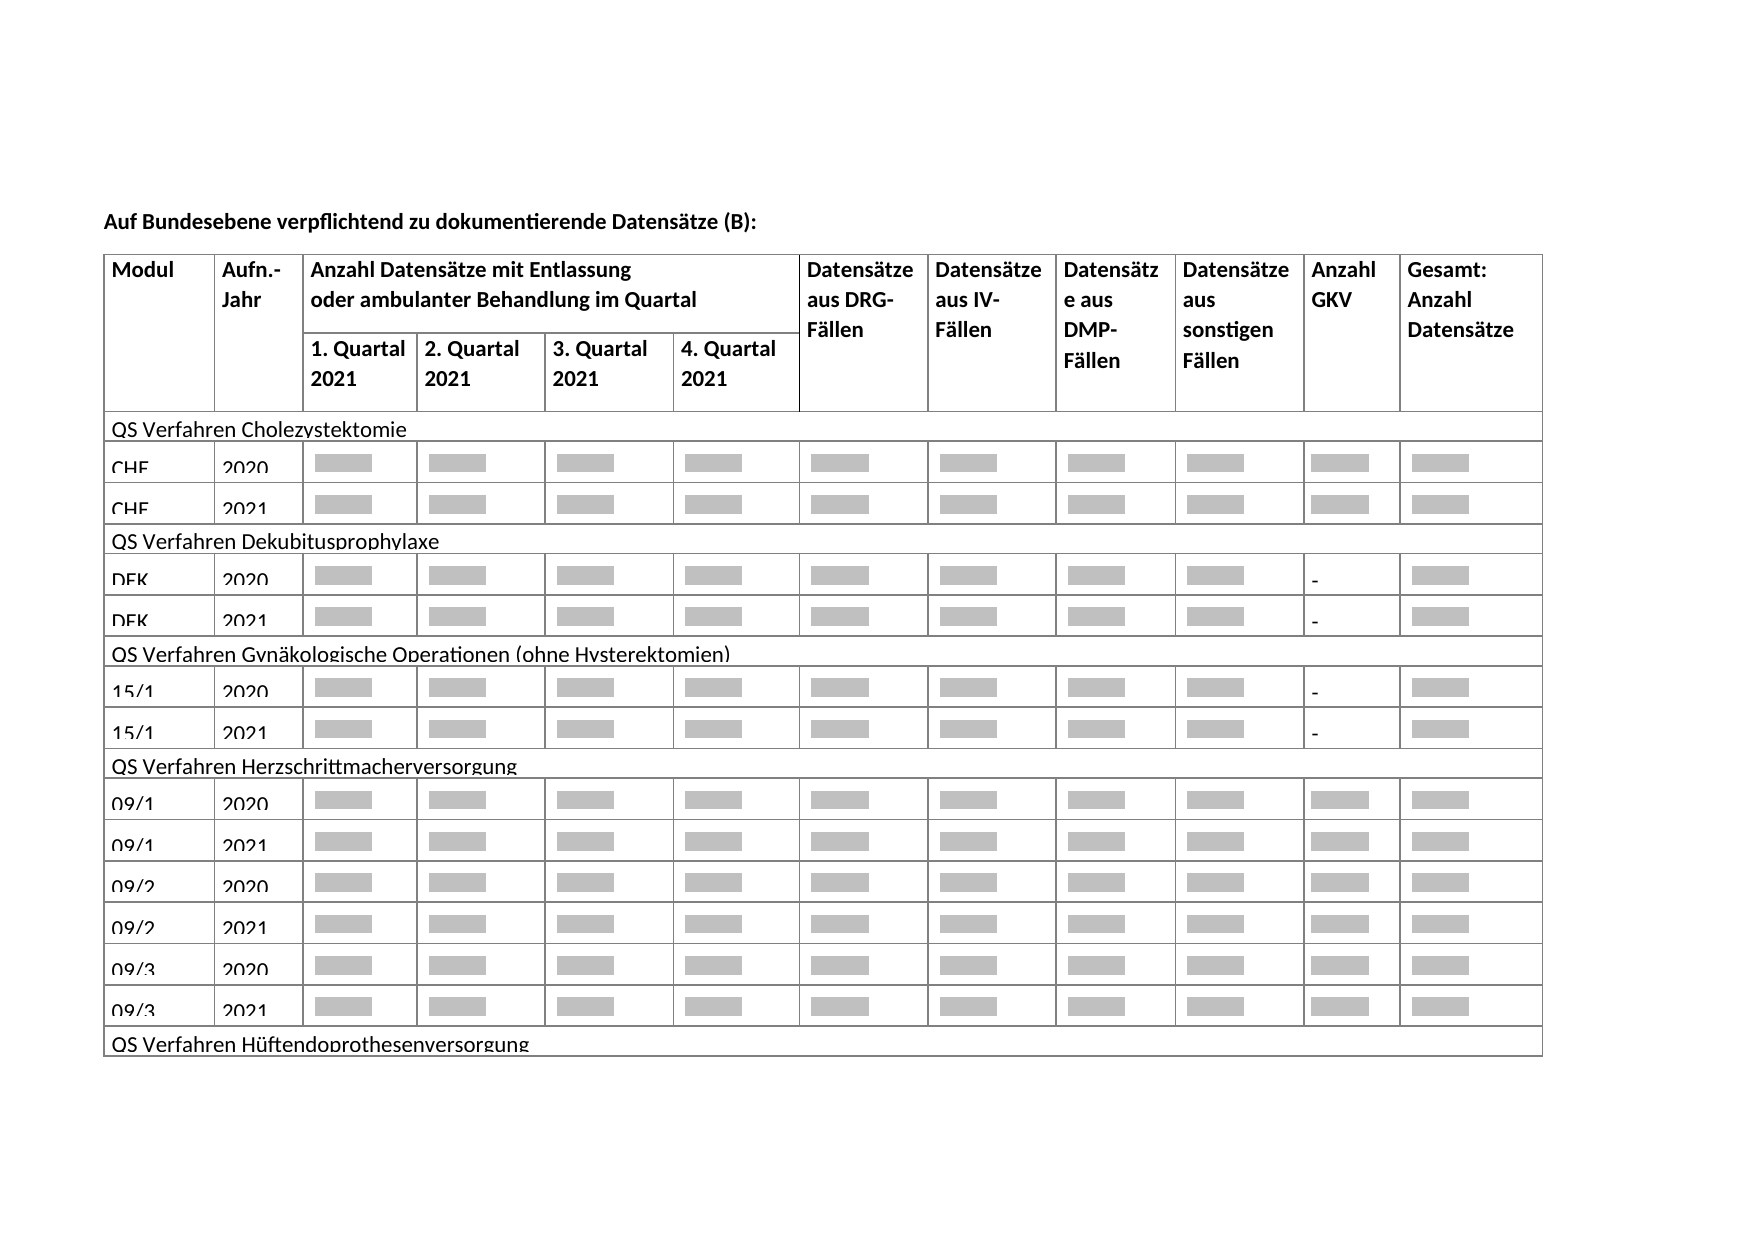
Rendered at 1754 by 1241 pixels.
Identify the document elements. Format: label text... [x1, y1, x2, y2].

table_cell [929, 667, 1055, 706]
table_header Aufn.-Jahr [215, 255, 302, 411]
table_cell [1176, 483, 1303, 523]
table_cell [674, 442, 799, 482]
table_cell [1057, 986, 1175, 1025]
table_cell QS Verfahren Hüftendoprothesenversorgung [105, 1027, 1542, 1055]
table_cell [1176, 708, 1303, 748]
table_cell CHE [105, 483, 214, 523]
text Auf Bundesebene verpflichtend zu dokumentierende Datensätze (B): [103, 207, 1542, 235]
table_cell - [1305, 667, 1399, 706]
table_cell [1176, 442, 1303, 482]
table_cell [674, 779, 799, 818]
table_cell [1401, 596, 1542, 635]
table_cell [800, 903, 927, 943]
table_cell 09/2 [105, 862, 214, 901]
table_cell [304, 986, 416, 1025]
table_cell [418, 986, 544, 1025]
table_cell [546, 986, 673, 1025]
table_cell 2021 [215, 596, 302, 635]
table_cell [418, 862, 544, 901]
table_cell [929, 596, 1055, 635]
table_cell [1401, 862, 1542, 901]
table_cell [1176, 986, 1303, 1025]
table_cell [418, 442, 544, 482]
table_cell 2021 [215, 820, 302, 860]
table_cell [418, 903, 544, 943]
table_cell 1. Quartal 2021 [304, 334, 416, 411]
table_header Datensätze aus IV-Fällen [929, 255, 1055, 411]
table_cell 4. Quartal 2021 [674, 334, 799, 411]
table_cell [674, 862, 799, 901]
table_cell [1305, 903, 1399, 943]
table_cell 3. Quartal 2021 [546, 334, 673, 411]
table_cell 15/1 [105, 708, 214, 748]
table_header Anzahl GKV [1305, 255, 1399, 411]
table_cell [929, 986, 1055, 1025]
table_cell [929, 483, 1055, 523]
table_cell - [1305, 554, 1399, 594]
table_cell [1057, 779, 1175, 818]
table_cell [800, 862, 927, 901]
table_cell [1305, 820, 1399, 860]
table_cell [1401, 708, 1542, 748]
table_cell 15/1 [105, 667, 214, 706]
table_cell [800, 554, 927, 594]
table_cell [1057, 483, 1175, 523]
table_cell 2020 [215, 442, 302, 482]
table_cell 09/1 [105, 779, 214, 818]
table_cell [1176, 903, 1303, 943]
table_cell [304, 667, 416, 706]
table_cell 2021 [215, 986, 302, 1025]
table_cell [1176, 554, 1303, 594]
table_cell 09/2 [105, 903, 214, 943]
table_cell [1401, 779, 1542, 818]
table_cell 09/3 [105, 986, 214, 1025]
table_cell [674, 554, 799, 594]
table_cell [929, 862, 1055, 901]
table_cell 2021 [215, 483, 302, 523]
table_cell [674, 483, 799, 523]
table_cell [674, 903, 799, 943]
table_cell [304, 554, 416, 594]
table_cell [304, 903, 416, 943]
table_cell [929, 442, 1055, 482]
table_cell [304, 944, 416, 984]
table_cell [1305, 483, 1399, 523]
table_cell [1305, 779, 1399, 818]
table_header Gesamt: Anzahl Datensätze [1401, 255, 1542, 411]
table_cell - [1305, 596, 1399, 635]
table_cell [674, 986, 799, 1025]
table_cell [546, 554, 673, 594]
table_header Datensätze aus DMP-Fällen [1057, 255, 1175, 411]
table_cell [418, 667, 544, 706]
table_cell [1057, 596, 1175, 635]
table_cell [418, 708, 544, 748]
table_cell [418, 554, 544, 594]
table_cell [800, 708, 927, 748]
table_cell 2020 [215, 779, 302, 818]
table_cell [800, 667, 927, 706]
table_cell [800, 820, 927, 860]
table_cell [304, 708, 416, 748]
table_cell 2021 [215, 708, 302, 748]
table_cell [546, 596, 673, 635]
table_cell [546, 442, 673, 482]
table_cell [1176, 779, 1303, 818]
table_cell 2020 [215, 862, 302, 901]
table_cell [1401, 483, 1542, 523]
table_cell [1057, 554, 1175, 594]
table_cell [800, 596, 927, 635]
table_cell [1305, 442, 1399, 482]
table_cell [929, 944, 1055, 984]
table_cell [800, 944, 927, 984]
table_cell [929, 903, 1055, 943]
table_cell [674, 667, 799, 706]
table_cell [1305, 944, 1399, 984]
table_cell [304, 862, 416, 901]
table_cell [1057, 667, 1175, 706]
table_cell [674, 596, 799, 635]
table_cell [929, 708, 1055, 748]
table_cell [1401, 667, 1542, 706]
table_cell [1057, 944, 1175, 984]
table_cell [418, 779, 544, 818]
table_cell [674, 820, 799, 860]
table_cell [800, 986, 927, 1025]
table_cell 2. Quartal 2021 [418, 334, 544, 411]
table_cell [1401, 903, 1542, 943]
table_cell [418, 483, 544, 523]
table_cell [674, 708, 799, 748]
table_cell [418, 820, 544, 860]
table_cell [418, 944, 544, 984]
table_cell [1057, 903, 1175, 943]
table_cell [546, 708, 673, 748]
table_cell [1401, 554, 1542, 594]
table_cell DEK [105, 554, 214, 594]
table_cell 2021 [215, 903, 302, 943]
table_cell [674, 944, 799, 984]
table_cell [546, 667, 673, 706]
table_cell [546, 862, 673, 901]
table_cell QS Verfahren Gynäkologische Operationen (ohne Hysterektomien) [105, 637, 1542, 665]
table_header Anzahl Datensätze mit Entlassung oder ambulanter Behandlung im Quartal [304, 255, 799, 332]
table_cell [304, 483, 416, 523]
table_cell [1176, 667, 1303, 706]
table_header Datensätze aus DRG-Fällen [800, 255, 927, 411]
table_cell [1057, 442, 1175, 482]
table_cell [1176, 862, 1303, 901]
table_cell [800, 779, 927, 818]
table_cell QS Verfahren Cholezystektomie [105, 412, 1542, 440]
table_cell [929, 779, 1055, 818]
table_cell [304, 442, 416, 482]
table_cell [546, 483, 673, 523]
table_cell [929, 820, 1055, 860]
table_cell [929, 554, 1055, 594]
table_cell QS Verfahren Dekubitusprophylaxe [105, 525, 1542, 553]
table_cell 09/1 [105, 820, 214, 860]
table_cell [1176, 944, 1303, 984]
table_cell 2020 [215, 554, 302, 594]
table_cell [1401, 442, 1542, 482]
table_cell - [1305, 708, 1399, 748]
table_cell [304, 779, 416, 818]
table_cell [546, 903, 673, 943]
table_cell [1057, 862, 1175, 901]
table_cell [1401, 986, 1542, 1025]
table_cell [304, 820, 416, 860]
table_cell CHE [105, 442, 214, 482]
table_cell [546, 779, 673, 818]
table_cell [1057, 708, 1175, 748]
table_cell QS Verfahren Herzschrittmacherversorgung [105, 749, 1542, 777]
table_header Modul [105, 255, 214, 411]
table_cell [1176, 596, 1303, 635]
table_cell 2020 [215, 667, 302, 706]
table_cell [1057, 820, 1175, 860]
table_cell 09/3 [105, 944, 214, 984]
table_cell [1305, 986, 1399, 1025]
table_header Datensätze aus sonstigen Fällen [1176, 255, 1303, 411]
table_cell [546, 944, 673, 984]
table_cell [418, 596, 544, 635]
table_cell [800, 483, 927, 523]
table_cell [800, 442, 927, 482]
table_cell [1176, 820, 1303, 860]
table_cell [1401, 944, 1542, 984]
table_cell [304, 596, 416, 635]
table_cell [1401, 820, 1542, 860]
table_cell 2020 [215, 944, 302, 984]
table_cell [546, 820, 673, 860]
table_cell [1305, 862, 1399, 901]
table_cell DEK [105, 596, 214, 635]
